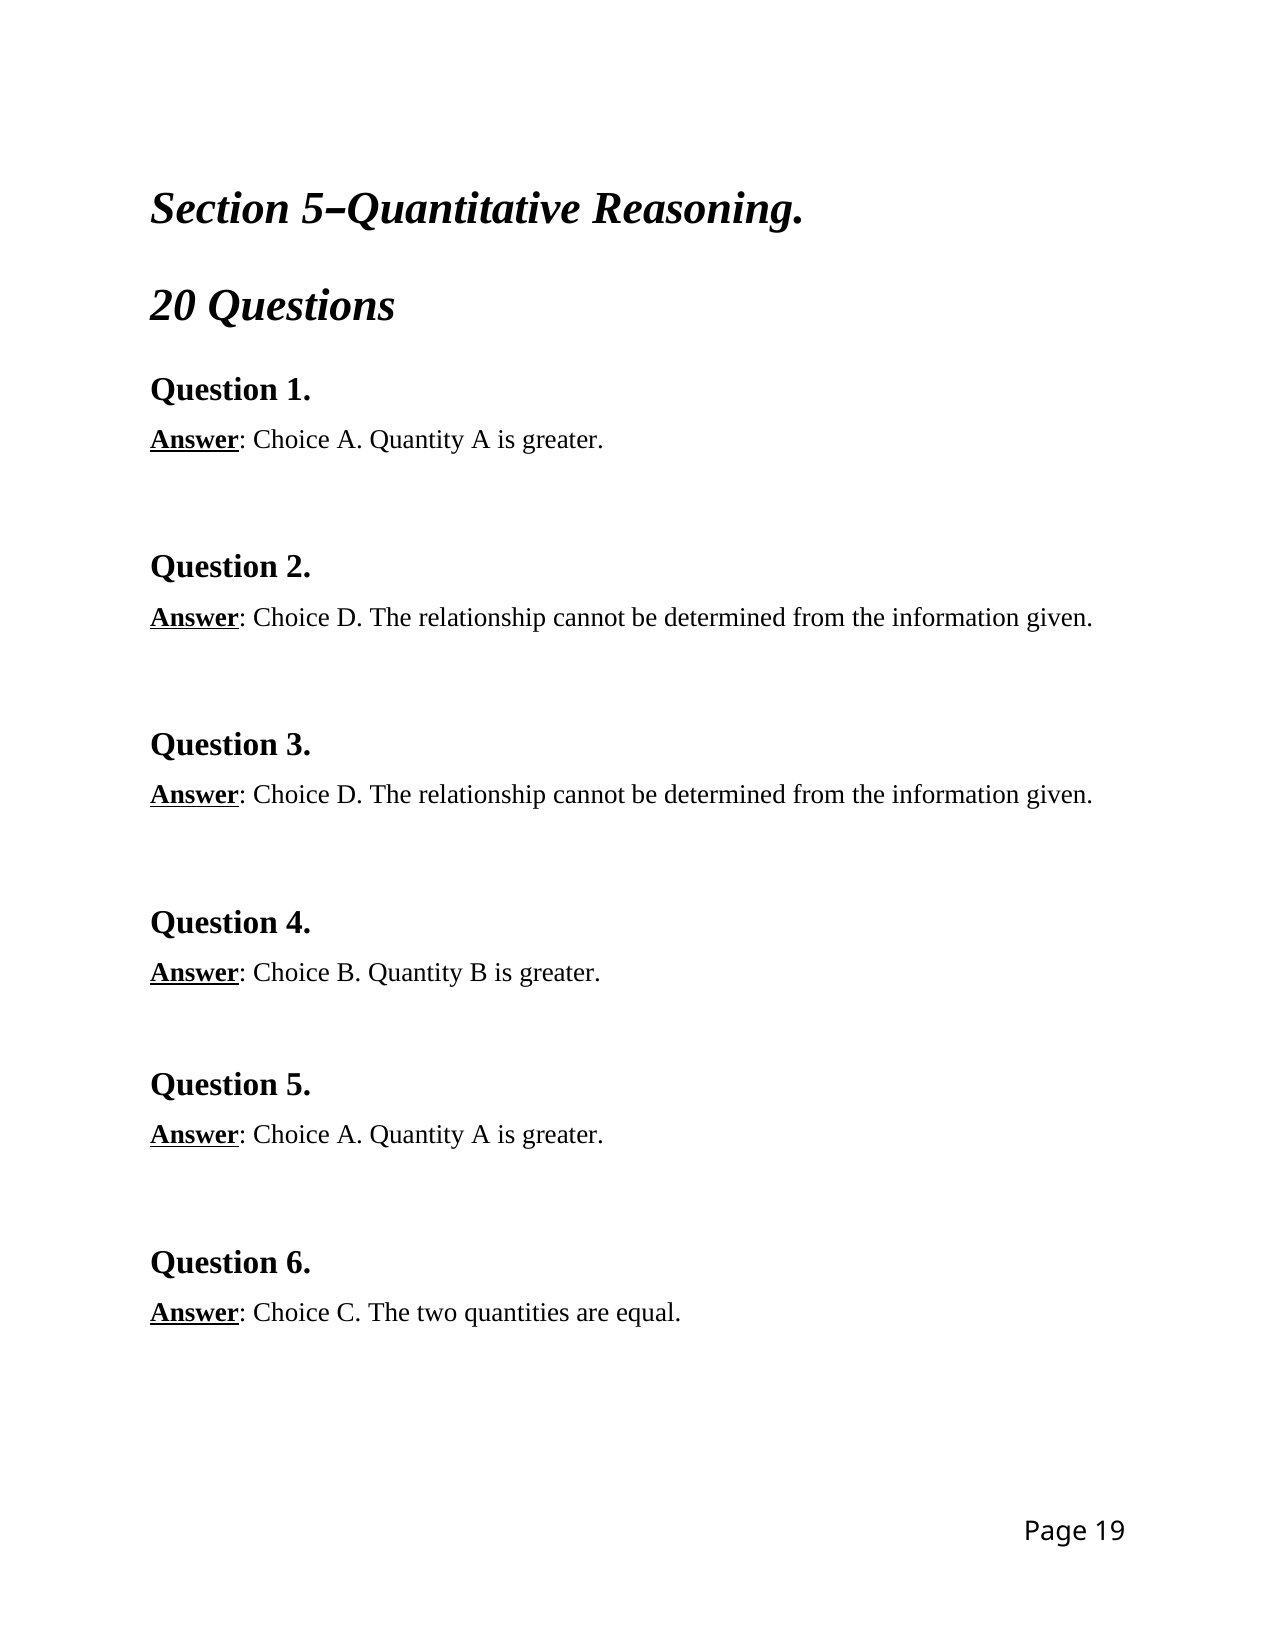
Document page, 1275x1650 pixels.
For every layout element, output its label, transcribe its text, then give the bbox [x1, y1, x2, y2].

text Answer: Choice A. Quantity A is greater. [150, 423, 1125, 454]
subtitle Question 6. [150, 1242, 1125, 1280]
subtitle Question 5. [150, 1064, 1125, 1102]
text Answer: Choice D. The relationship cannot be determined from the information given. [150, 601, 1125, 632]
subtitle 20 Questions [150, 278, 1125, 331]
subtitle Question 4. [150, 902, 1125, 940]
text Answer: Choice D. The relationship cannot be determined from the information given. [150, 778, 1125, 809]
subtitle Section 5–Quantitative Reasoning. [150, 175, 1125, 237]
text Answer: Choice C. The two quantities are equal. [150, 1296, 1125, 1327]
subtitle Question 3. [150, 724, 1125, 762]
text Answer: Choice B. Quantity B is greater. [150, 956, 1125, 987]
subtitle Question 2. [150, 546, 1125, 585]
subtitle Question 1. [150, 369, 1125, 407]
text Answer: Choice A. Quantity A is greater. [150, 1118, 1125, 1149]
